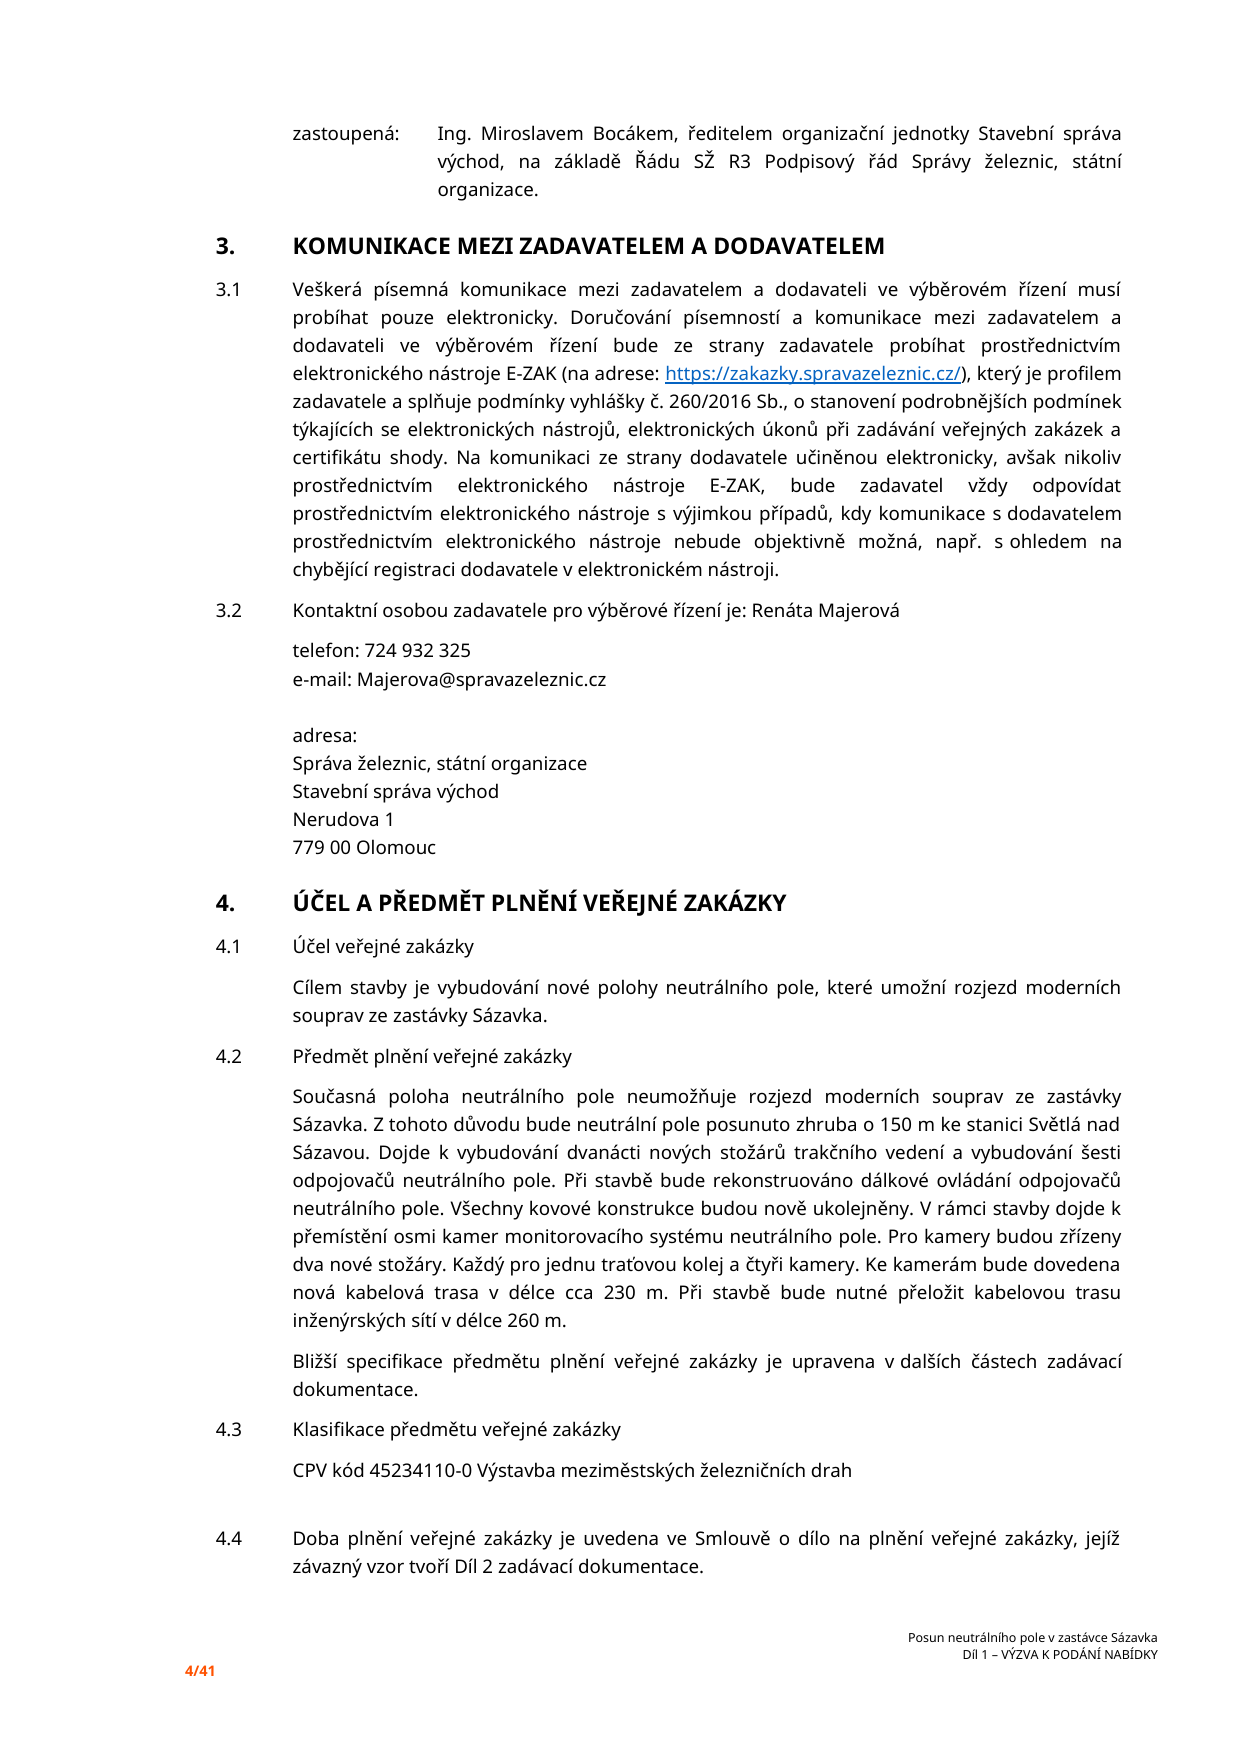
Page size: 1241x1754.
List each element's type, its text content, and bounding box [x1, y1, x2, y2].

text zastoupená: Ing. Miroslavem Bocákem, ředitelem organizační jednotky Stavební správa východ, na základě Řádu SŽ R3 Podpisový řád Správy železnic, státní organizace. [292, 121, 1122, 202]
text Doba plnění veřejné zakázky je uvedena ve Smlouvě o dílo na plnění veřejné zakázky, jejíž závazný vzor tvoří Díl 2 zadávací dokumentace. [216, 1526, 1122, 1579]
text Bližší specifikace předmětu plnění veřejné zakázky je upravena v dalších částech zadávací dokumentace. [292, 1348, 1122, 1402]
text Správa železnic, státní organizace [292, 750, 1122, 775]
text telefon: 724 932 325 [292, 638, 1122, 663]
text Klasifikace předmětu veřejné zakázky [216, 1417, 1122, 1442]
text e-mail: Majerova@spravazeleznic.cz [292, 666, 1122, 691]
text KOMUNIKACE MEZI ZADAVATELEM a DODAVATELEM [216, 230, 1122, 261]
text Současná poloha neutrálního pole neumožňuje rozjezd moderních souprav ze zastávky Sázavka. Z tohoto důvodu bude neutrální pole posunuto zhruba o 150 m ke stanici Světlá nad Sázavou. Dojde k vybudování dvanácti nových stožárů trakčního vedení a vybudování šesti odpojovačů neutrálního pole. Při stavbě bude rekonstruováno dálkové ovládání odpojovačů neutrálního pole. Všechny kovové konstrukce budou nově ukolejněny. V rámci stavby dojde k přemístění osmi kamer monitorovacího systému neutrálního pole. Pro kamery budou zřízeny dva nové stožáry. Každý pro jednu traťovou kolej a čtyři kamery. Ke kamerám bude dovedena nová kabelová trasa v délce cca 230 m. Při stavbě bude nutné přeložit kabelovou trasu inženýrských sítí v délce 260 m. [292, 1083, 1122, 1333]
text Cílem stavby je vybudování nové polohy neutrálního pole, které umožní rozjezd moderních souprav ze zastávky Sázavka. [292, 974, 1122, 1028]
text Veškerá písemná komunikace mezi zadavatelem a dodavateli ve výběrovém řízení musí probíhat pouze elektronicky. Doručování písemností a komunikace mezi zadavatelem a dodavateli ve výběrovém řízení bude ze strany zadavatele probíhat prostřednictvím elektronického nástroje E-ZAK (na adrese: https://zakazky.spravazeleznic.cz/), který je profilem zadavatele a splňuje podmínky vyhlášky č. 260/2016 Sb., o stanovení podrobnějších podmínek týkajících se elektronických nástrojů, elektronických úkonů při zadávání veřejných zakázek a certifikátu shody. Na komunikaci ze strany dodavatele učiněnou elektronicky, avšak nikoliv prostřednictvím elektronického nástroje E-ZAK, bude zadavatel vždy odpovídat prostřednictvím elektronického nástroje s výjimkou případů, kdy komunikace s dodavatelem prostřednictvím elektronického nástroje nebude objektivně možná, např. s ohledem na chybějící registraci dodavatele v elektronickém nástroji. [216, 277, 1122, 582]
text Kontaktní osobou zadavatele pro výběrové řízení je: Renáta Majerová [216, 597, 1122, 623]
text 779 00 Olomouc [292, 834, 1122, 859]
text Stavební správa východ [292, 778, 1122, 803]
text adresa: [292, 722, 1122, 747]
text Předmět plnění veřejné zakázky [216, 1043, 1122, 1068]
text CPV kód 45234110-0 Výstavba meziměstských železničních drah [292, 1457, 1122, 1483]
text ÚČEL A PŘEDMĚT PLNĚNÍ VEŘEJNÉ ZAKÁZKY [216, 887, 1122, 918]
text Účel veřejné zakázky [216, 934, 1122, 959]
text Nerudova 1 [292, 806, 1122, 831]
